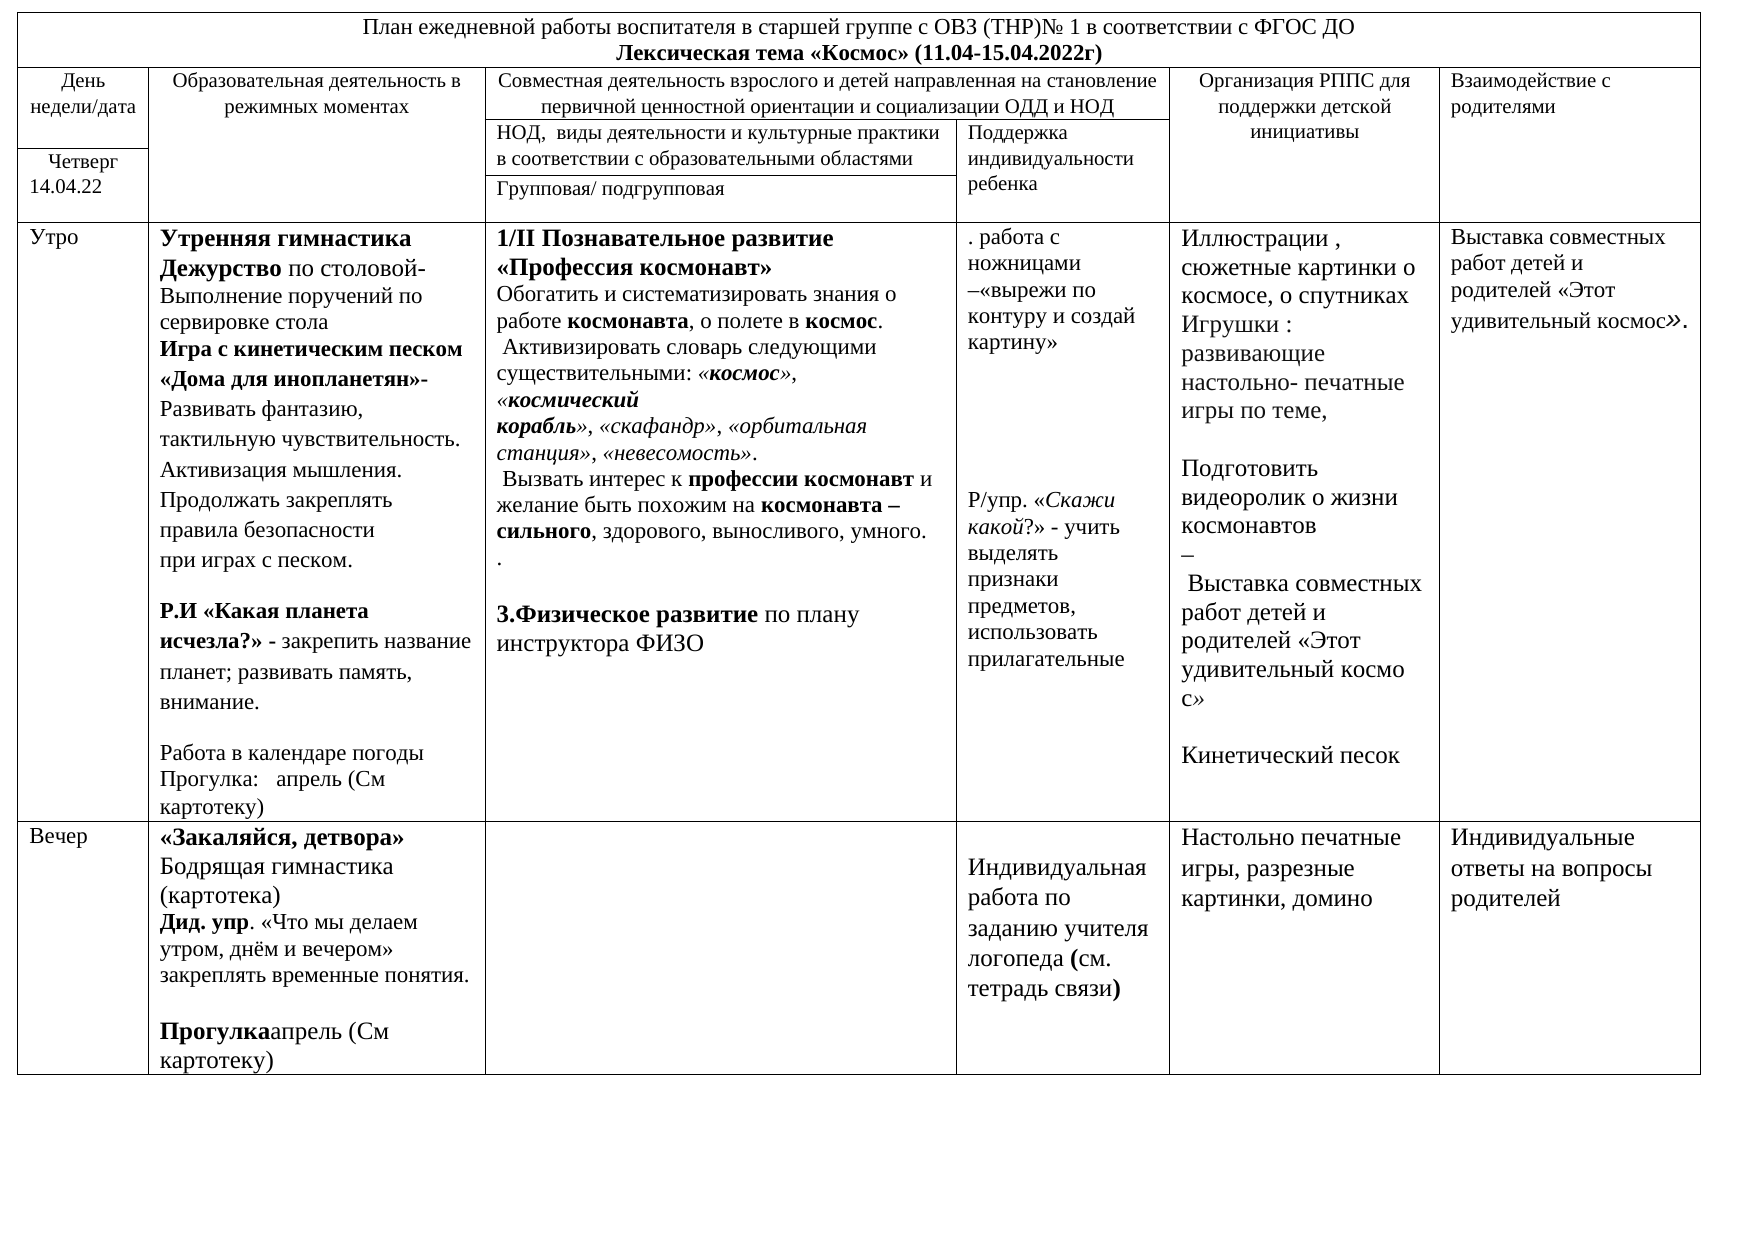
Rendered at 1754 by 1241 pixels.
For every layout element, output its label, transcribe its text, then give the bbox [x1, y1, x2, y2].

table_cell «Закаляйся, детвора» Бодрящая гимнастика (картотека) Дид. упр. «Что мы делаем утром, днём и вечером» закреплять временные понятия. Прогулкаапрель (См картотеку) [149, 822, 485, 1074]
table_cell . работа с ножницами –«вырежи по контуру и создай картину» Р/упр. «Скажи какой?» - учить выделять признаки предметов, использовать прилагательные [957, 223, 1169, 821]
table_cell 1/II Познавательное развитие «Профессия космонавт» Обогатить и систематизировать знания о работе космонавта, о полете в космос. Активизировать словарь следующими существительными: «космос», «космический корабль», «скафандр», «орбитальная станция», «невесомость». Вызвать интерес к профессии космонавт и желание быть похожим на космонавта – сильного, здорового, выносливого, умного. . 3.Физическое развитие по плану инструктора ФИЗО [486, 223, 956, 821]
table_cell Четверг 14.04.22 [18, 149, 148, 222]
table_cell Иллюстрации , сюжетные картинки о космосе, о спутниках Игрушки : развивающие настольно- печатные игры по теме, Подготовить видеоролик о жизни космонавтов – Выставка совместных работ детей и родителей «Этот удивительный космос» Кинетический песок [1170, 223, 1439, 821]
table_cell Образовательная деятельность в режимных моментах [149, 68, 485, 222]
table_cell Настольно печатные игры, разрезные картинки, домино [1170, 822, 1439, 1074]
table_cell Утро [18, 223, 148, 821]
table_cell Выставка совместных работ детей и родителей «Этот удивительный космос». [1440, 223, 1700, 821]
table_cell Индивидуальные ответы на вопросы родителей [1440, 822, 1700, 1074]
table_cell Взаимодействие с родителями [1440, 68, 1700, 222]
table_cell НОД, виды деятельности и культурные практики в соответствии с образовательными областями [486, 120, 956, 175]
table_cell Организация РППС для поддержки детской инициативы [1170, 68, 1439, 222]
table_cell День недели/дата [18, 68, 148, 148]
table_cell Индивидуальная работа по заданию учителя логопеда (см. тетрадь связи) [957, 822, 1169, 1074]
table_cell [486, 822, 956, 1074]
table_cell Групповая/ подгрупповая [486, 176, 956, 222]
table_cell Поддержка индивидуальности ребенка [957, 120, 1169, 222]
table_header План ежедневной работы воспитателя в старшей группе с ОВЗ (ТНР)№ 1 в соответствии с ФГОС ДО Лексическая тема «Космос» (11.04-15.04.2022г) [18, 13, 1700, 67]
table_cell Утренняя гимнастика Дежурство по столовой-Выполнение поручений по сервировке стола Игра с кинетическим песком «Дома для инопланетян»- Развивать фантазию, тактильную чувствительность. Активизация мышления. Продолжать закреплять правила безопасности при играх с песком. Р.И «Какая планета исчезла?» - закрепить название планет; развивать память, внимание. Работа в календаре погоды Прогулка: апрель (См картотеку) [149, 223, 485, 821]
table_cell Вечер [18, 822, 148, 1074]
table_cell Совместная деятельность взрослого и детей направленная на становление первичной ценностной ориентации и социализации ОДД и НОД [486, 68, 1169, 119]
